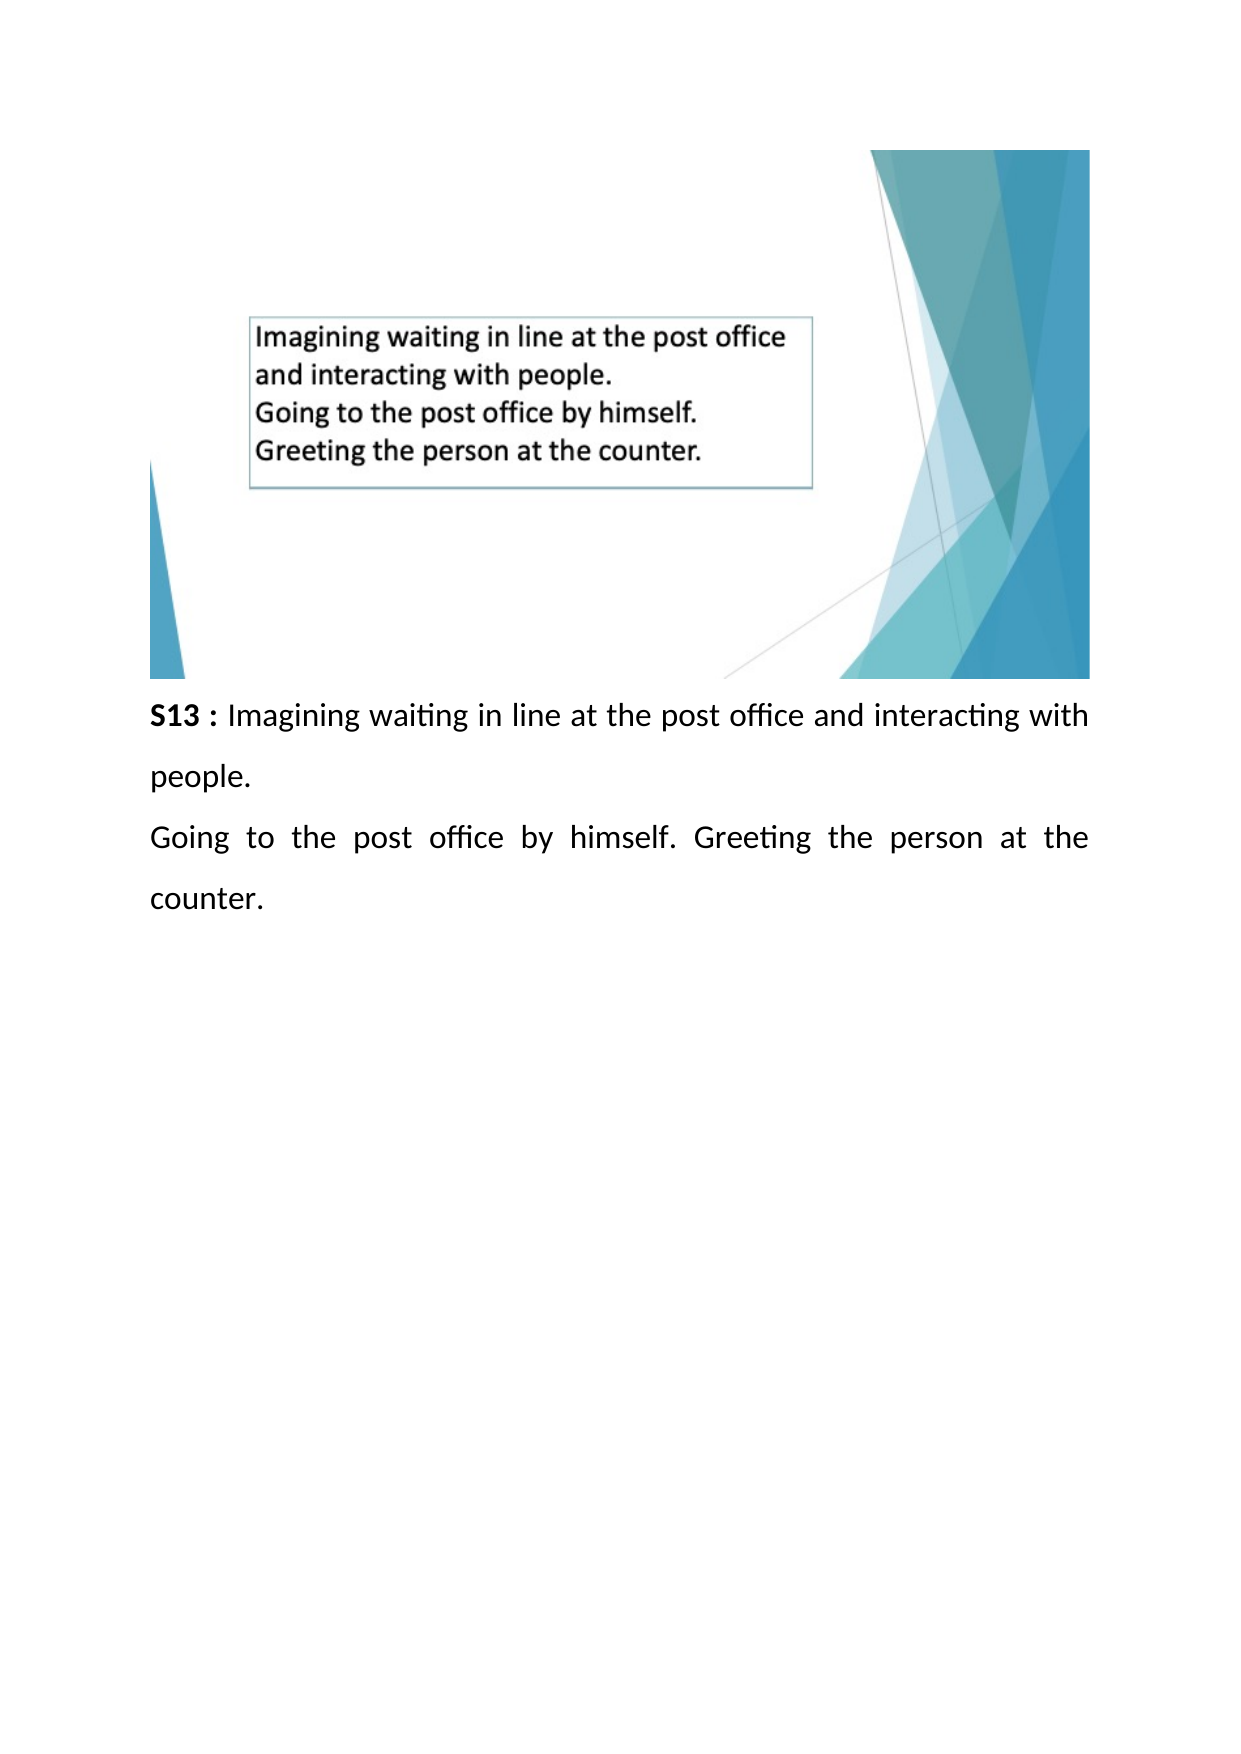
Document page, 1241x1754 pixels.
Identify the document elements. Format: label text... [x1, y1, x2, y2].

text Going to the post office by himself. Greeting the person at the counter. [150, 816, 1090, 918]
picture [150, 150, 1090, 679]
text S13 : Imagining waiting in line at the post office and interacting with people. [150, 694, 1090, 796]
